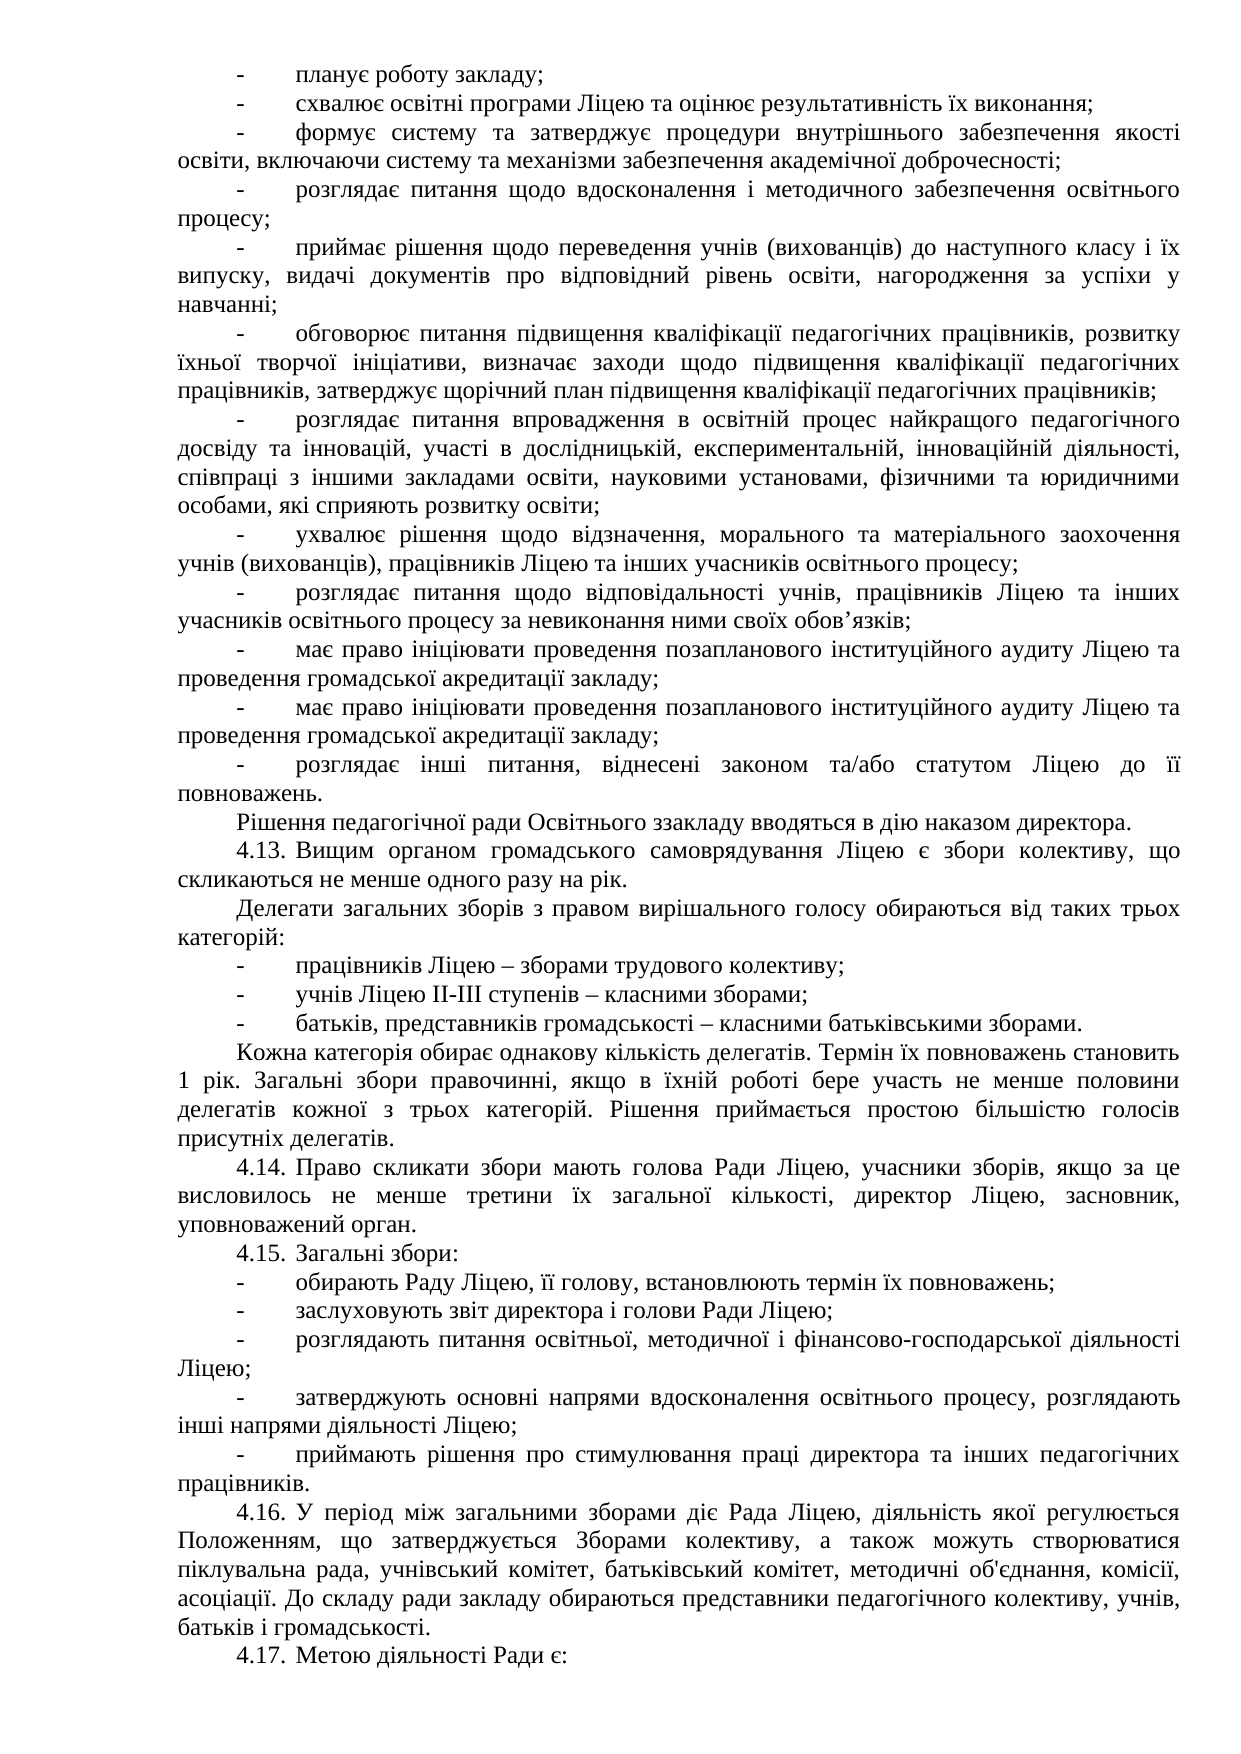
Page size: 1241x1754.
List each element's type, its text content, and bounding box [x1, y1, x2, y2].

text - ухвалює рішення щодо відзначення, морального та матеріального заохочення учнів (вихованців), працівників Ліцею та інших учасників освітнього процесу; [177, 519, 1181, 577]
text - приймають рішення про стимулювання праці директора та інших педагогічних працівників. [177, 1439, 1181, 1497]
text 4.14. Право скликати збори мають голова Ради Ліцею, учасники зборів, якщо за це висловилось не менше третини їх загальної кількості, директор Ліцею, засновник, уповноважений орган. [177, 1152, 1181, 1238]
text 4.17. Метою діяльності Ради є: [177, 1640, 1181, 1669]
text 4.13. Вищим органом громадського самоврядування Ліцею є збори колективу, що скликаються не менше одного разу на рік. [177, 835, 1181, 893]
text - формує систему та затверджує процедури внутрішнього забезпечення якості освіти, включаючи систему та механізми забезпечення академічної доброчесності; [177, 117, 1181, 174]
text - затверджують основні напрями вдосконалення освітнього процесу, розглядають інші напрями діяльності Ліцею; [177, 1382, 1181, 1439]
text 4.16. У період між загальними зборами діє Рада Ліцею, діяльність якої регулюється Положенням, що затверджується Зборами колективу, а також можуть створюватися піклувальна рада, учнівський комітет, батьківський комітет, методичні об'єднання, комісії, асоціації. До складу ради закладу обираються представники педагогічного колективу, учнів, батьків і громадськості. [177, 1497, 1181, 1640]
text - схвалює освітні програми Ліцею та оцінює результативність їх виконання; [177, 88, 1181, 117]
text - розглядає інші питання, віднесені законом та/або статутом Ліцею до її повноважень. [177, 749, 1181, 807]
text - розглядає питання щодо відповідальності учнів, працівників Ліцею та інших учасників освітнього процесу за невиконання ними своїх обов’язків; [177, 577, 1181, 634]
text - розглядає питання впровадження в освітній процес найкращого педагогічного досвіду та інновацій, участі в дослідницькій, експериментальній, інноваційній діяльності, співпраці з іншими закладами освіти, науковими установами, фізичними та юридичними особами, які сприяють розвитку освіти; [177, 404, 1181, 519]
text - має право ініціювати проведення позапланового інституційного аудиту Ліцею та проведення громадської акредитації закладу; [177, 692, 1181, 749]
text Рішення педагогічної ради Освітнього ззакладу вводяться в дію наказом директора. [177, 807, 1181, 835]
text Кожна категорія обирає однакову кількість делегатів. Термін їх повноважень становить 1 рік. Загальні збори правочинні, якщо в їхній роботі бере участь не менше половини делегатів кожної з трьох категорій. Рішення приймається простою більшістю голосів присутніх делегатів. [177, 1037, 1181, 1152]
text - розглядають питання освітньої, методичної і фінансово-господарської діяльності Ліцею; [177, 1324, 1181, 1382]
text - приймає рішення щодо переведення учнів (вихованців) до наступного класу і їх випуску, видачі документів про відповідний рівень освіти, нагородження за успіхи у навчанні; [177, 232, 1181, 318]
text - розглядає питання щодо вдосконалення і методичного забезпечення освітнього процесу; [177, 174, 1181, 232]
text 4.15. Загальні збори: [177, 1238, 1181, 1267]
text - працівників Ліцею – зборами трудового колективу; [177, 950, 1181, 979]
text Делегати загальних зборів з правом вирішального голосу обираються від таких трьох категорій: [177, 893, 1181, 950]
text - має право ініціювати проведення позапланового інституційного аудиту Ліцею та проведення громадської акредитації закладу; [177, 634, 1181, 692]
text - планує роботу закладу; [177, 59, 1181, 88]
text - учнів Ліцею ІІ-ІІІ ступенів – класними зборами; [177, 979, 1181, 1008]
text - заслуховують звіт директора і голови Ради Ліцею; [177, 1295, 1181, 1324]
text - обирають Раду Ліцею, її голову, встановлюють термін їх повноважень; [177, 1267, 1181, 1295]
text - батьків, представників громадськості – класними батьківськими зборами. [177, 1008, 1181, 1037]
text - обговорює питання підвищення кваліфікації педагогічних працівників, розвитку їхньої творчої ініціативи, визначає заходи щодо підвищення кваліфікації педагогічних працівників, затверджує щорічний план підвищення кваліфікації педагогічних працівників; [177, 318, 1181, 404]
